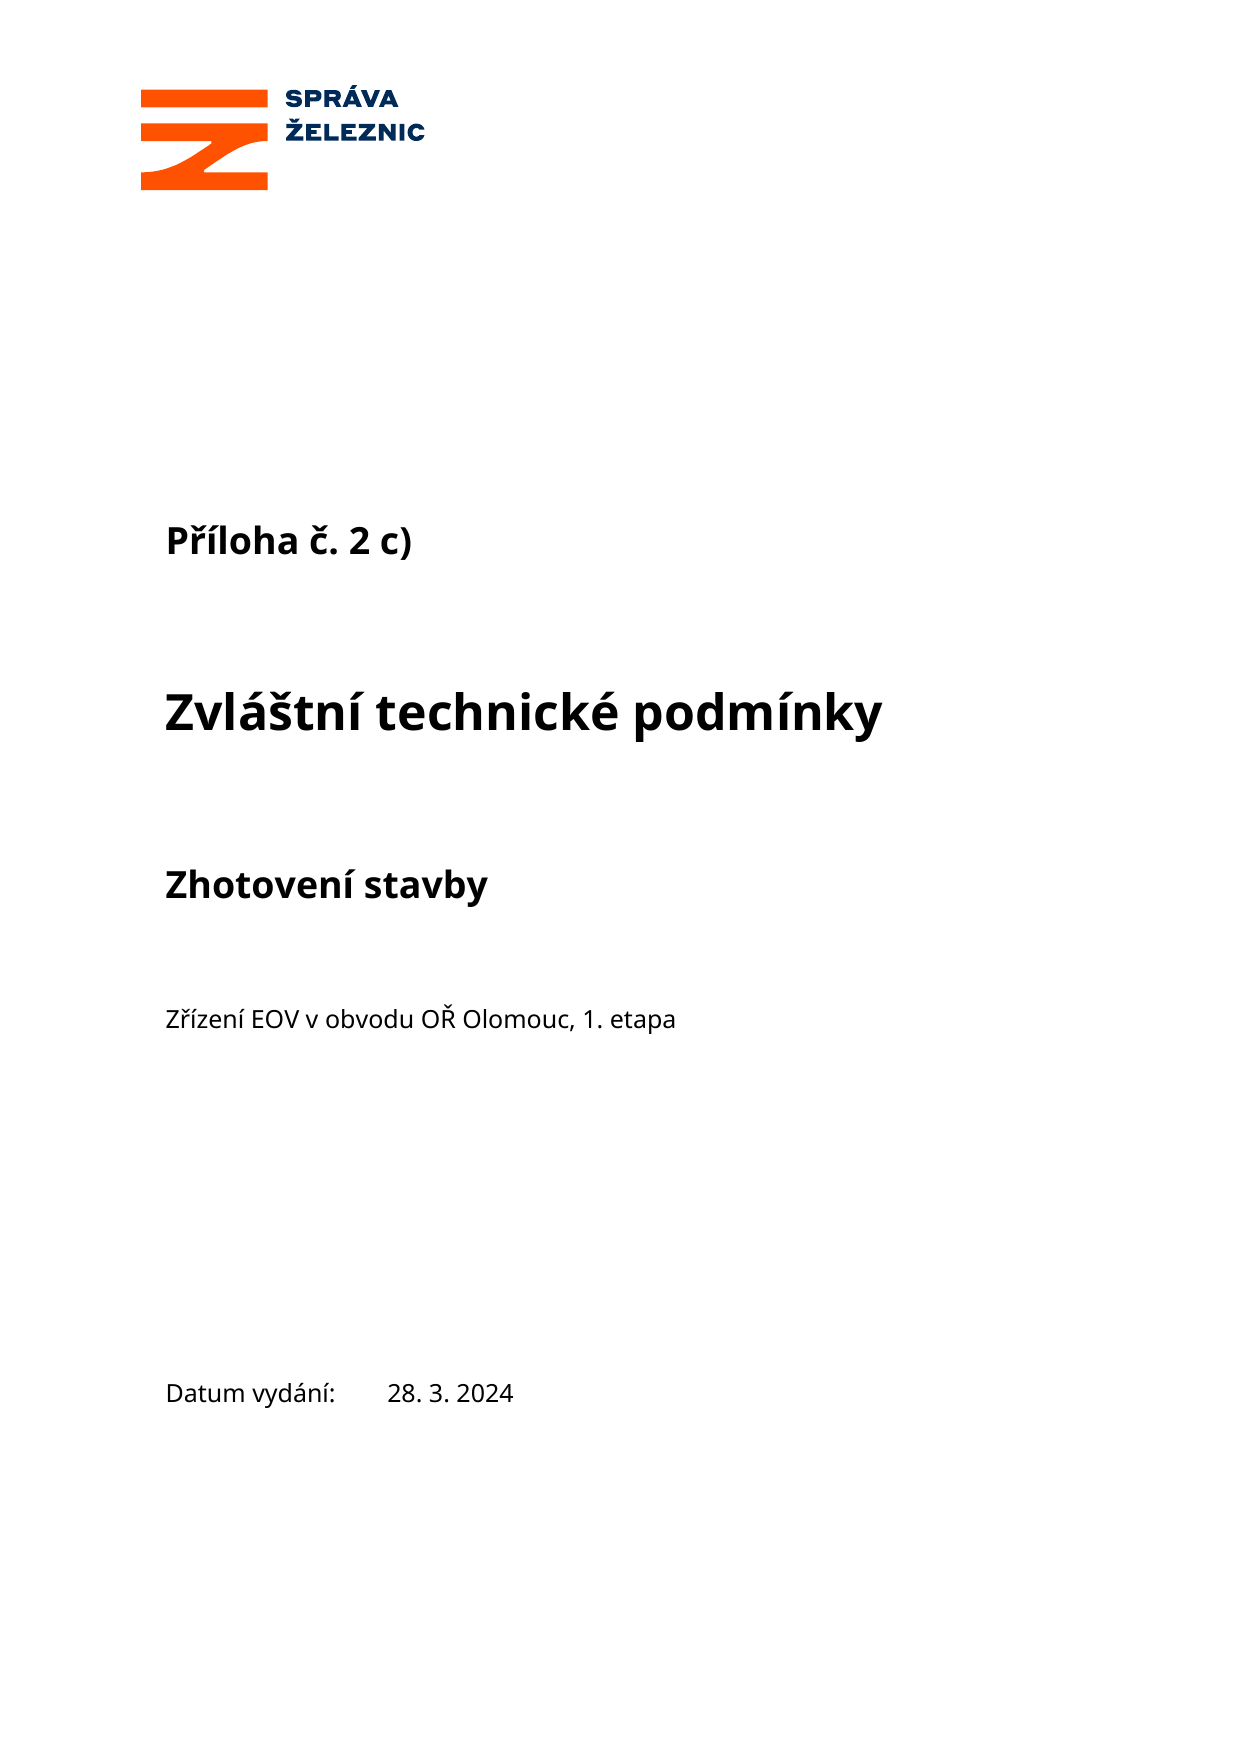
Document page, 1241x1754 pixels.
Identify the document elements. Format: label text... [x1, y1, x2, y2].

text Datum vydání: 28. 3. 2024 [165, 1376, 1075, 1410]
text Zvláštní technické podmínky [165, 677, 1075, 745]
text Zhotovení stavby [165, 858, 1075, 909]
text Příloha č. 2 c) [165, 514, 1075, 566]
